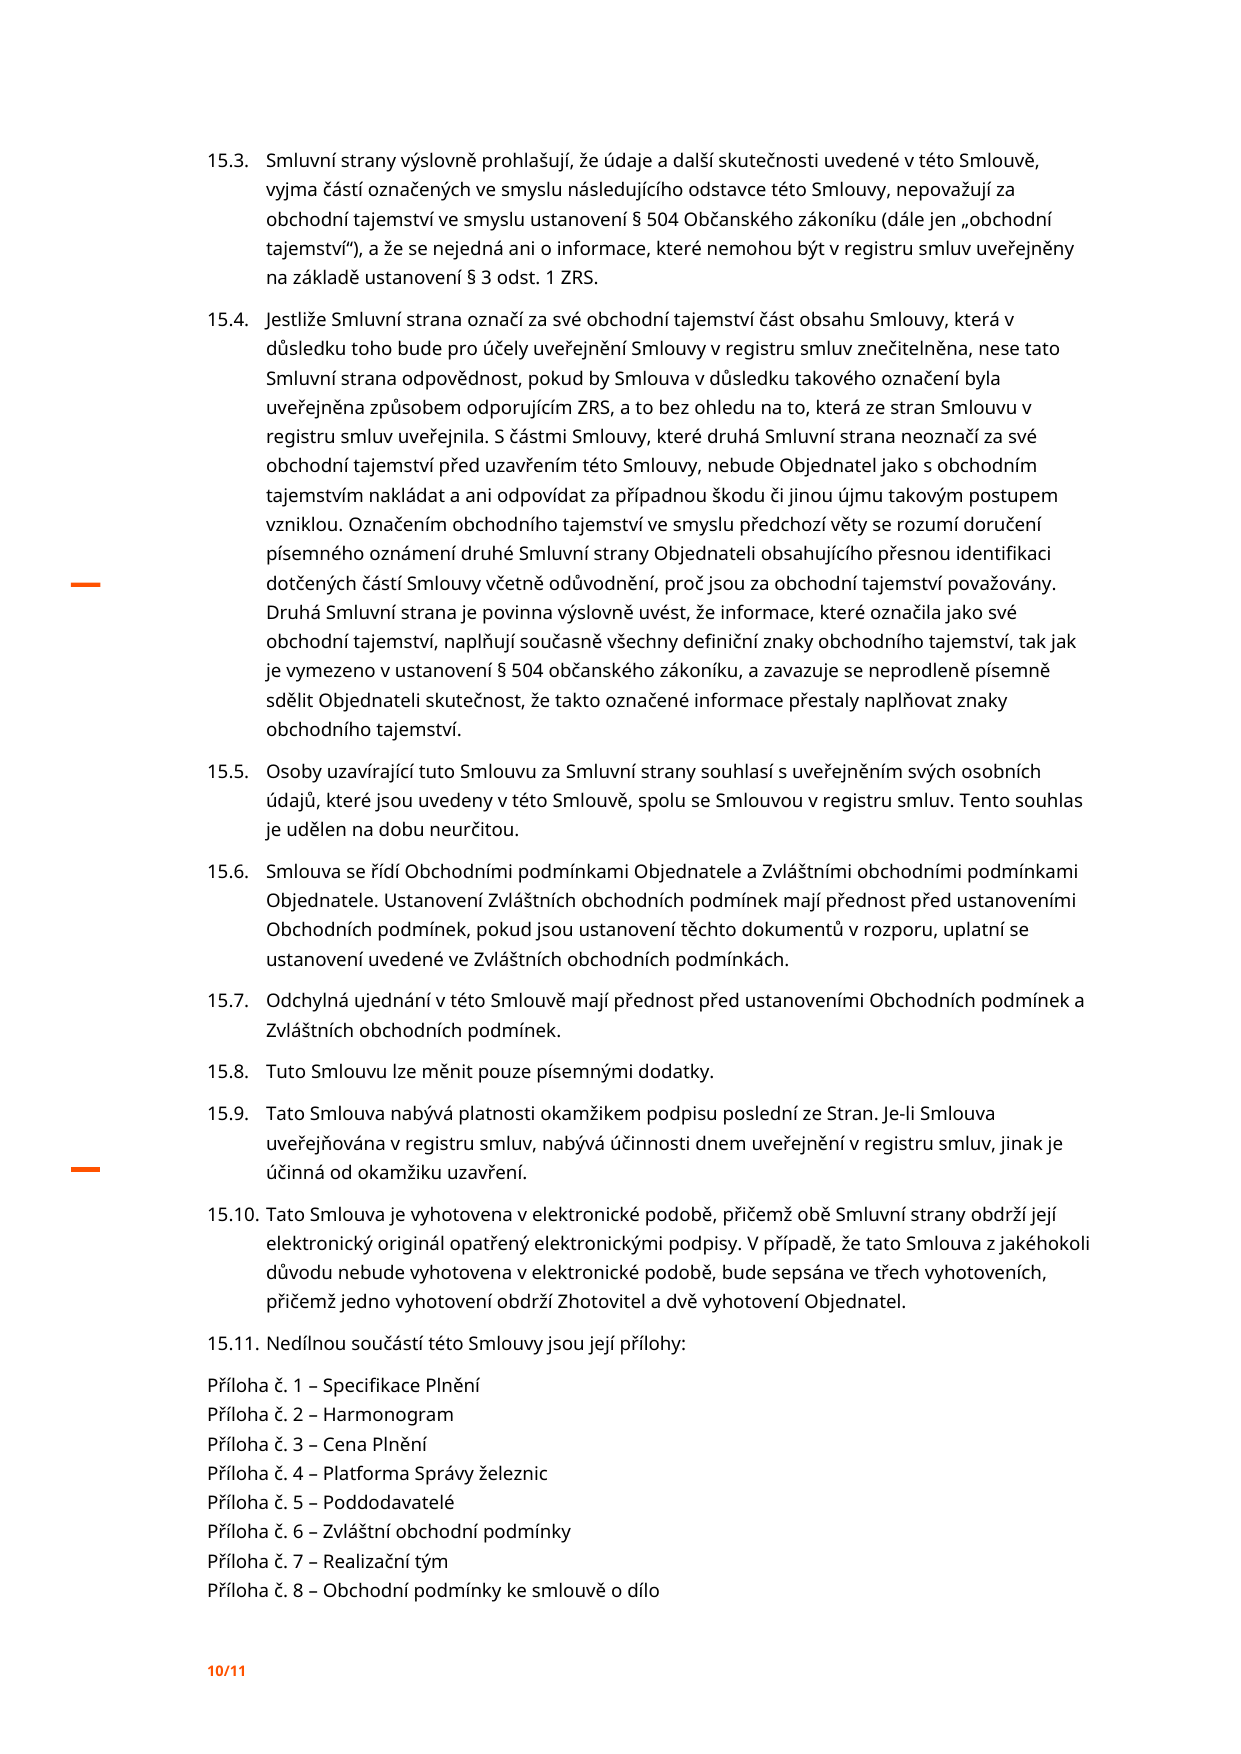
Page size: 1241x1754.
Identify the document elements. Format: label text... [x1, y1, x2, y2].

text Příloha č. 7 – Realizační tým [207, 1548, 1093, 1573]
text Příloha č. 6 – Zvláštní obchodní podmínky [207, 1519, 1093, 1544]
text Smluvní strany výslovně prohlašují, že údaje a další skutečnosti uvedené v této Smlouvě, vyjma částí označených ve smyslu následujícího odstavce této Smlouvy, nepovažují za obchodní tajemství ve smyslu ustanovení § 504 Občanského zákoníku (dále jen „obchodní tajemství“), a že se nejedná ani o informace, které nemohou být v registru smluv uveřejněny na základě ustanovení § 3 odst. 1 ZRS. [207, 147, 1093, 290]
text Příloha č. 4 – Platforma Správy železnic [207, 1460, 1093, 1486]
text Příloha č. 2 – Harmonogram [207, 1402, 1093, 1427]
text Tato Smlouva je vyhotovena v elektronické podobě, přičemž obě Smluvní strany obdrží její elektronický originál opatřený elektronickými podpisy. V případě, že tato Smlouva z jakéhokoli důvodu nebude vyhotovena v elektronické podobě, bude sepsána ve třech vyhotoveních, přičemž jedno vyhotovení obdrží Zhotovitel a dvě vyhotovení Objednatel. [207, 1201, 1093, 1314]
text Osoby uzavírající tuto Smlouvu za Smluvní strany souhlasí s uveřejněním svých osobních údajů, které jsou uvedeny v této Smlouvě, spolu se Smlouvou v registru smluv. Tento souhlas je udělen na dobu neurčitou. [207, 758, 1093, 842]
text Tuto Smlouvu lze měnit pouze písemnými dodatky. [207, 1059, 1093, 1084]
text Jestliže Smluvní strana označí za své obchodní tajemství část obsahu Smlouvy, která v důsledku toho bude pro účely uveřejnění Smlouvy v registru smluv znečitelněna, nese tato Smluvní strana odpovědnost, pokud by Smlouva v důsledku takového označení byla uveřejněna způsobem odporujícím ZRS, a to bez ohledu na to, která ze stran Smlouvu v registru smluv uveřejnila. S částmi Smlouvy, které druhá Smluvní strana neoznačí za své obchodní tajemství před uzavřením této Smlouvy, nebude Objednatel jako s obchodním tajemstvím nakládat a ani odpovídat za případnou škodu či jinou újmu takovým postupem vzniklou. Označením obchodního tajemství ve smyslu předchozí věty se rozumí doručení písemného oznámení druhé Smluvní strany Objednateli obsahujícího přesnou identifikaci dotčených částí Smlouvy včetně odůvodnění, proč jsou za obchodní tajemství považovány. Druhá Smluvní strana je povinna výslovně uvést, že informace, které označila jako své obchodní tajemství, naplňují současně všechny definiční znaky obchodního tajemství, tak jak je vymezeno v ustanovení § 504 občanského zákoníku, a zavazuje se neprodleně písemně sdělit Objednateli skutečnost, že takto označené informace přestaly naplňovat znaky obchodního tajemství. [207, 306, 1093, 742]
text Příloha č. 8 – Obchodní podmínky ke smlouvě o dílo [207, 1577, 1093, 1603]
text Příloha č. 1 – Specifikace Plnění [207, 1372, 1093, 1398]
text Odchylná ujednání v této Smlouvě mají přednost před ustanoveními Obchodních podmínek a Zvláštních obchodních podmínek. [207, 988, 1093, 1043]
text Nedílnou součástí této Smlouvy jsou její přílohy: [207, 1331, 1093, 1356]
text Příloha č. 5 – Poddodavatelé [207, 1489, 1093, 1515]
text Smlouva se řídí Obchodními podmínkami Objednatele a Zvláštními obchodními podmínkami Objednatele. Ustanovení Zvláštních obchodních podmínek mají přednost před ustanoveními Obchodních podmínek, pokud jsou ustanovení těchto dokumentů v rozporu, uplatní se ustanovení uvedené ve Zvláštních obchodních podmínkách. [207, 858, 1093, 972]
text Tato Smlouva nabývá platnosti okamžikem podpisu poslední ze Stran. Je-li Smlouva uveřejňována v registru smluv, nabývá účinnosti dnem uveřejnění v registru smluv, jinak je účinná od okamžiku uzavření. [207, 1101, 1093, 1185]
text Příloha č. 3 – Cena Plnění [207, 1431, 1093, 1456]
